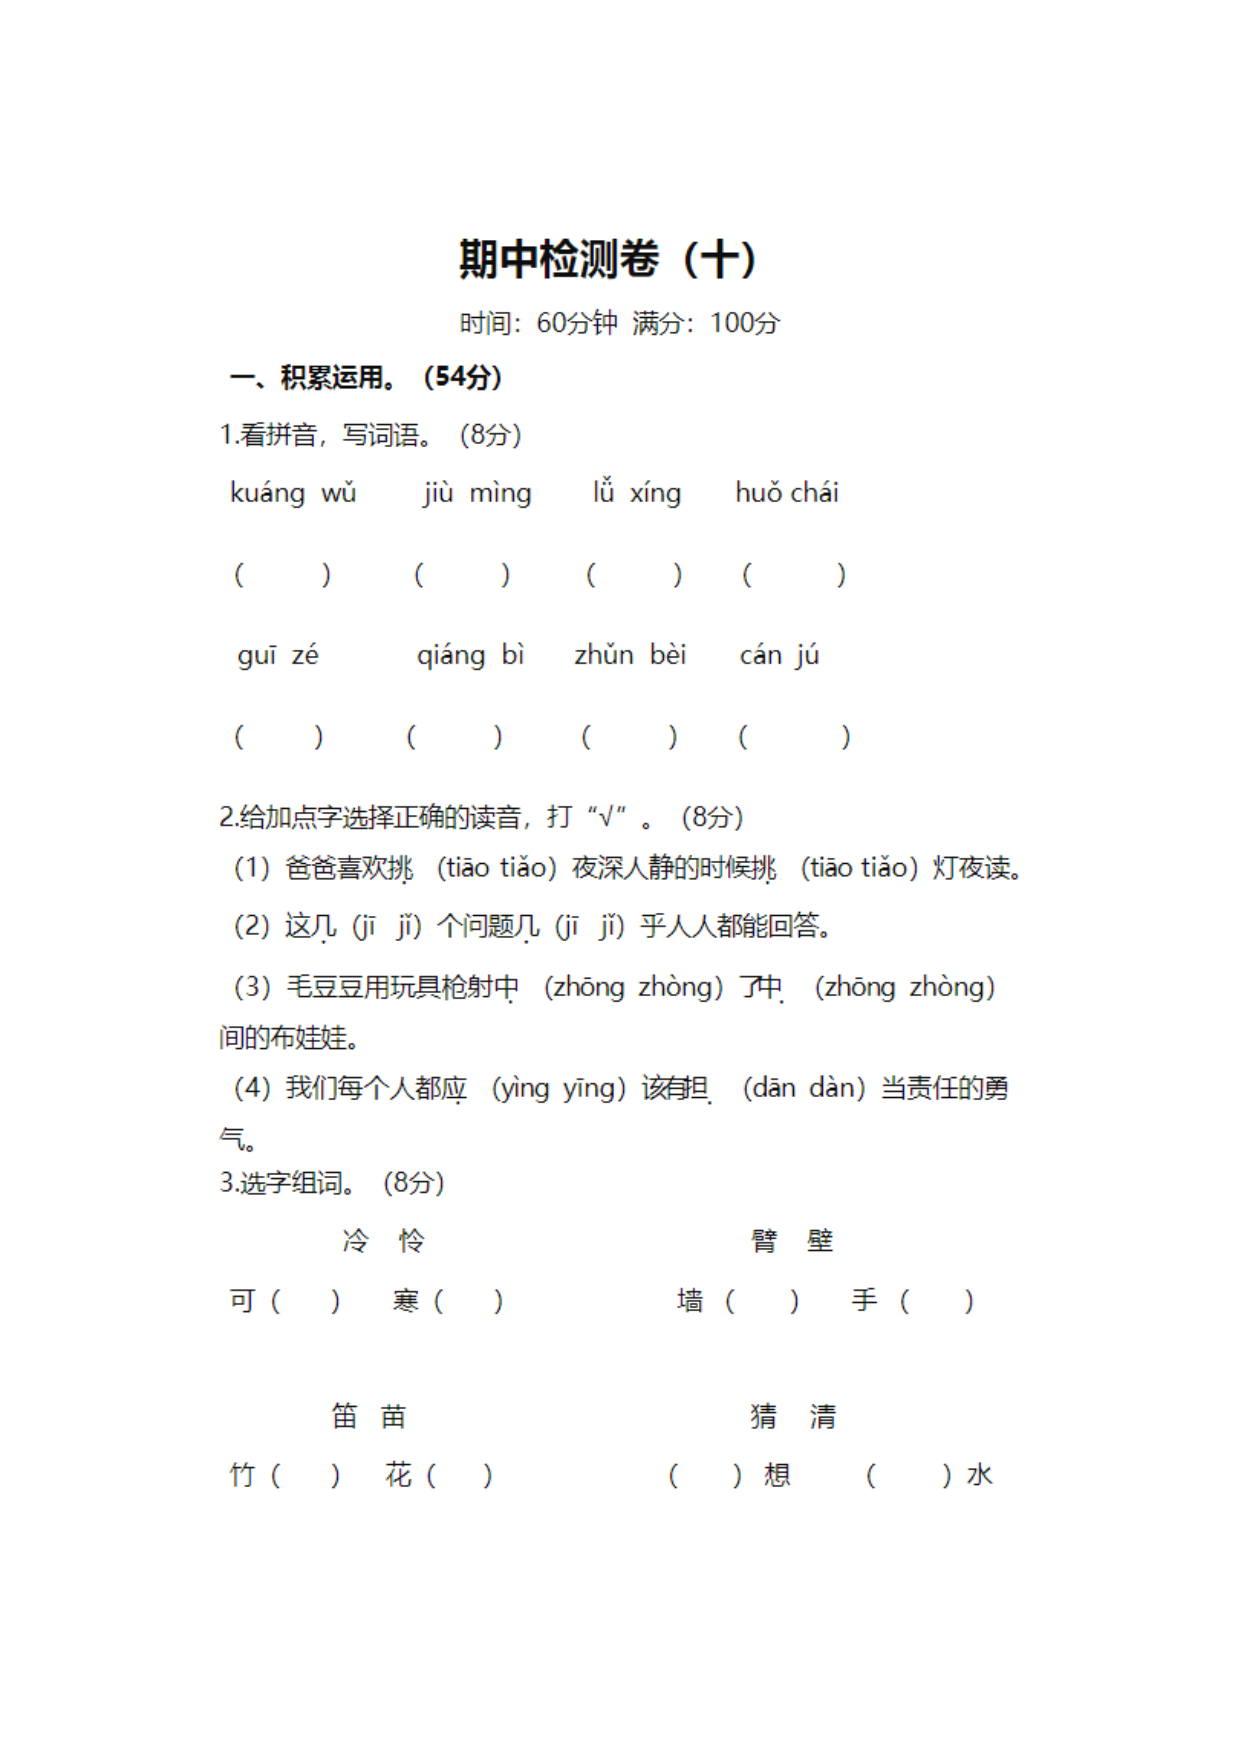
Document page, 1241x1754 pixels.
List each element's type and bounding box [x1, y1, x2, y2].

picture [187, 162, 1053, 1539]
